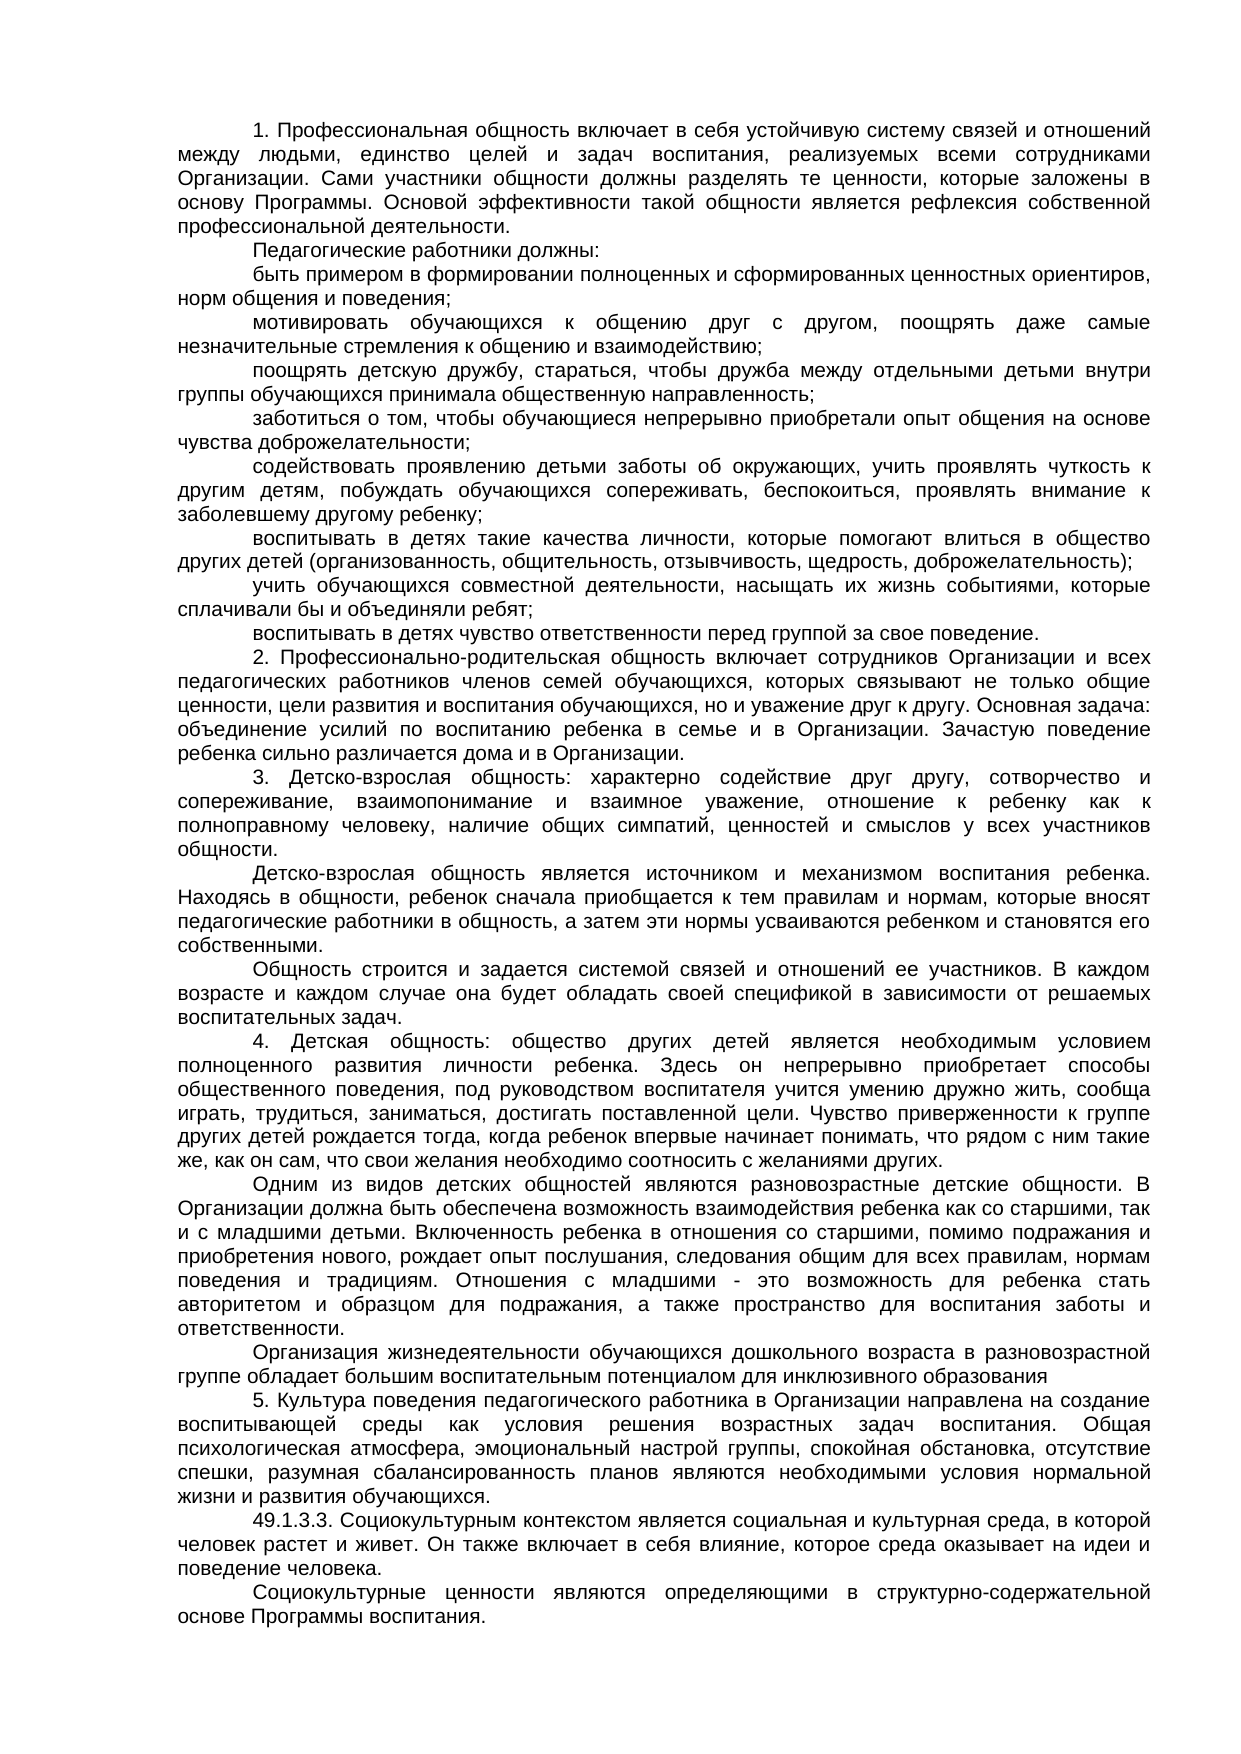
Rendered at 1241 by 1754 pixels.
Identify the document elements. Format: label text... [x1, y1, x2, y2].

text 3. Детско-взрослая общность: характерно содействие друг другу, сотворчество и сопереживание, взаимопонимание и взаимное уважение, отношение к ребенку как к полноправному человеку, наличие общих симпатий, ценностей и смыслов у всех участников общности. [177, 765, 1152, 861]
text содействовать проявлению детьми заботы об окружающих, учить проявлять чуткость к другим детям, побуждать обучающихся сопереживать, беспокоиться, проявлять внимание к заболевшему другому ребенку; [177, 453, 1152, 525]
text Организация жизнедеятельности обучающихся дошкольного возраста в разновозрастной группе обладает большим воспитательным потенциалом для инклюзивного образования [177, 1340, 1152, 1388]
text воспитывать в детях чувство ответственности перед группой за свое поведение. [177, 621, 1152, 645]
text учить обучающихся совместной деятельности, насыщать их жизнь событиями, которые сплачивали бы и объединяли ребят; [177, 573, 1152, 621]
text 2. Профессионально-родительская общность включает сотрудников Организации и всех педагогических работников членов семей обучающихся, которых связывают не только общие ценности, цели развития и воспитания обучающихся, но и уважение друг к другу. Основная задача: объединение усилий по воспитанию ребенка в семье и в Организации. Зачастую поведение ребенка сильно различается дома и в Организации. [177, 645, 1152, 765]
text Детско-взрослая общность является источником и механизмом воспитания ребенка. Находясь в общности, ребенок сначала приобщается к тем правилам и нормам, которые вносят педагогические работники в общность, а затем эти нормы усваиваются ребенком и становятся его собственными. [177, 861, 1152, 957]
text воспитывать в детях такие качества личности, которые помогают влиться в общество других детей (организованность, общительность, отзывчивость, щедрость, доброжелательность); [177, 525, 1152, 573]
text Социокультурные ценности являются определяющими в структурно-содержательной основе Программы воспитания. [177, 1579, 1152, 1627]
text Общность строится и задается системой связей и отношений ее участников. В каждом возрасте и каждом случае она будет обладать своей спецификой в зависимости от решаемых воспитательных задач. [177, 957, 1152, 1028]
text Одним из видов детских общностей являются разновозрастные детские общности. В Организации должна быть обеспечена возможность взаимодействия ребенка как со старшими, так и с младшими детьми. Включенность ребенка в отношения со старшими, помимо подражания и приобретения нового, рождает опыт послушания, следования общим для всех правилам, нормам поведения и традициям. Отношения с младшими - это возможность для ребенка стать авторитетом и образцом для подражания, а также пространство для воспитания заботы и ответственности. [177, 1172, 1152, 1340]
text заботиться о том, чтобы обучающиеся непрерывно приобретали опыт общения на основе чувства доброжелательности; [177, 406, 1152, 453]
text быть примером в формировании полноценных и сформированных ценностных ориентиров, норм общения и поведения; [177, 262, 1152, 310]
text поощрять детскую дружбу, стараться, чтобы дружба между отдельными детьми внутри группы обучающихся принимала общественную направленность; [177, 358, 1152, 406]
text 1. Профессиональная общность включает в себя устойчивую систему связей и отношений между людьми, единство целей и задач воспитания, реализуемых всеми сотрудниками Организации. Сами участники общности должны разделять те ценности, которые заложены в основу Программы. Основой эффективности такой общности является рефлексия собственной профессиональной деятельности. [177, 118, 1152, 238]
text Педагогические работники должны: [177, 238, 1152, 262]
text 5. Культура поведения педагогического работника в Организации направлена на создание воспитывающей среды как условия решения возрастных задач воспитания. Общая психологическая атмосфера, эмоциональный настрой группы, спокойная обстановка, отсутствие спешки, разумная сбалансированность планов являются необходимыми условия нормальной жизни и развития обучающихся. [177, 1388, 1152, 1508]
text мотивировать обучающихся к общению друг с другом, поощрять даже самые незначительные стремления к общению и взаимодействию; [177, 310, 1152, 358]
text 49.1.3.3. Социокультурным контекстом является социальная и культурная среда, в которой человек растет и живет. Он также включает в себя влияние, которое среда оказывает на идеи и поведение человека. [177, 1508, 1152, 1579]
text 4. Детская общность: общество других детей является необходимым условием полноценного развития личности ребенка. Здесь он непрерывно приобретает способы общественного поведения, под руководством воспитателя учится умению дружно жить, сообща играть, трудиться, заниматься, достигать поставленной цели. Чувство приверженности к группе других детей рождается тогда, когда ребенок впервые начинает понимать, что рядом с ним такие же, как он сам, что свои желания необходимо соотносить с желаниями других. [177, 1028, 1152, 1172]
